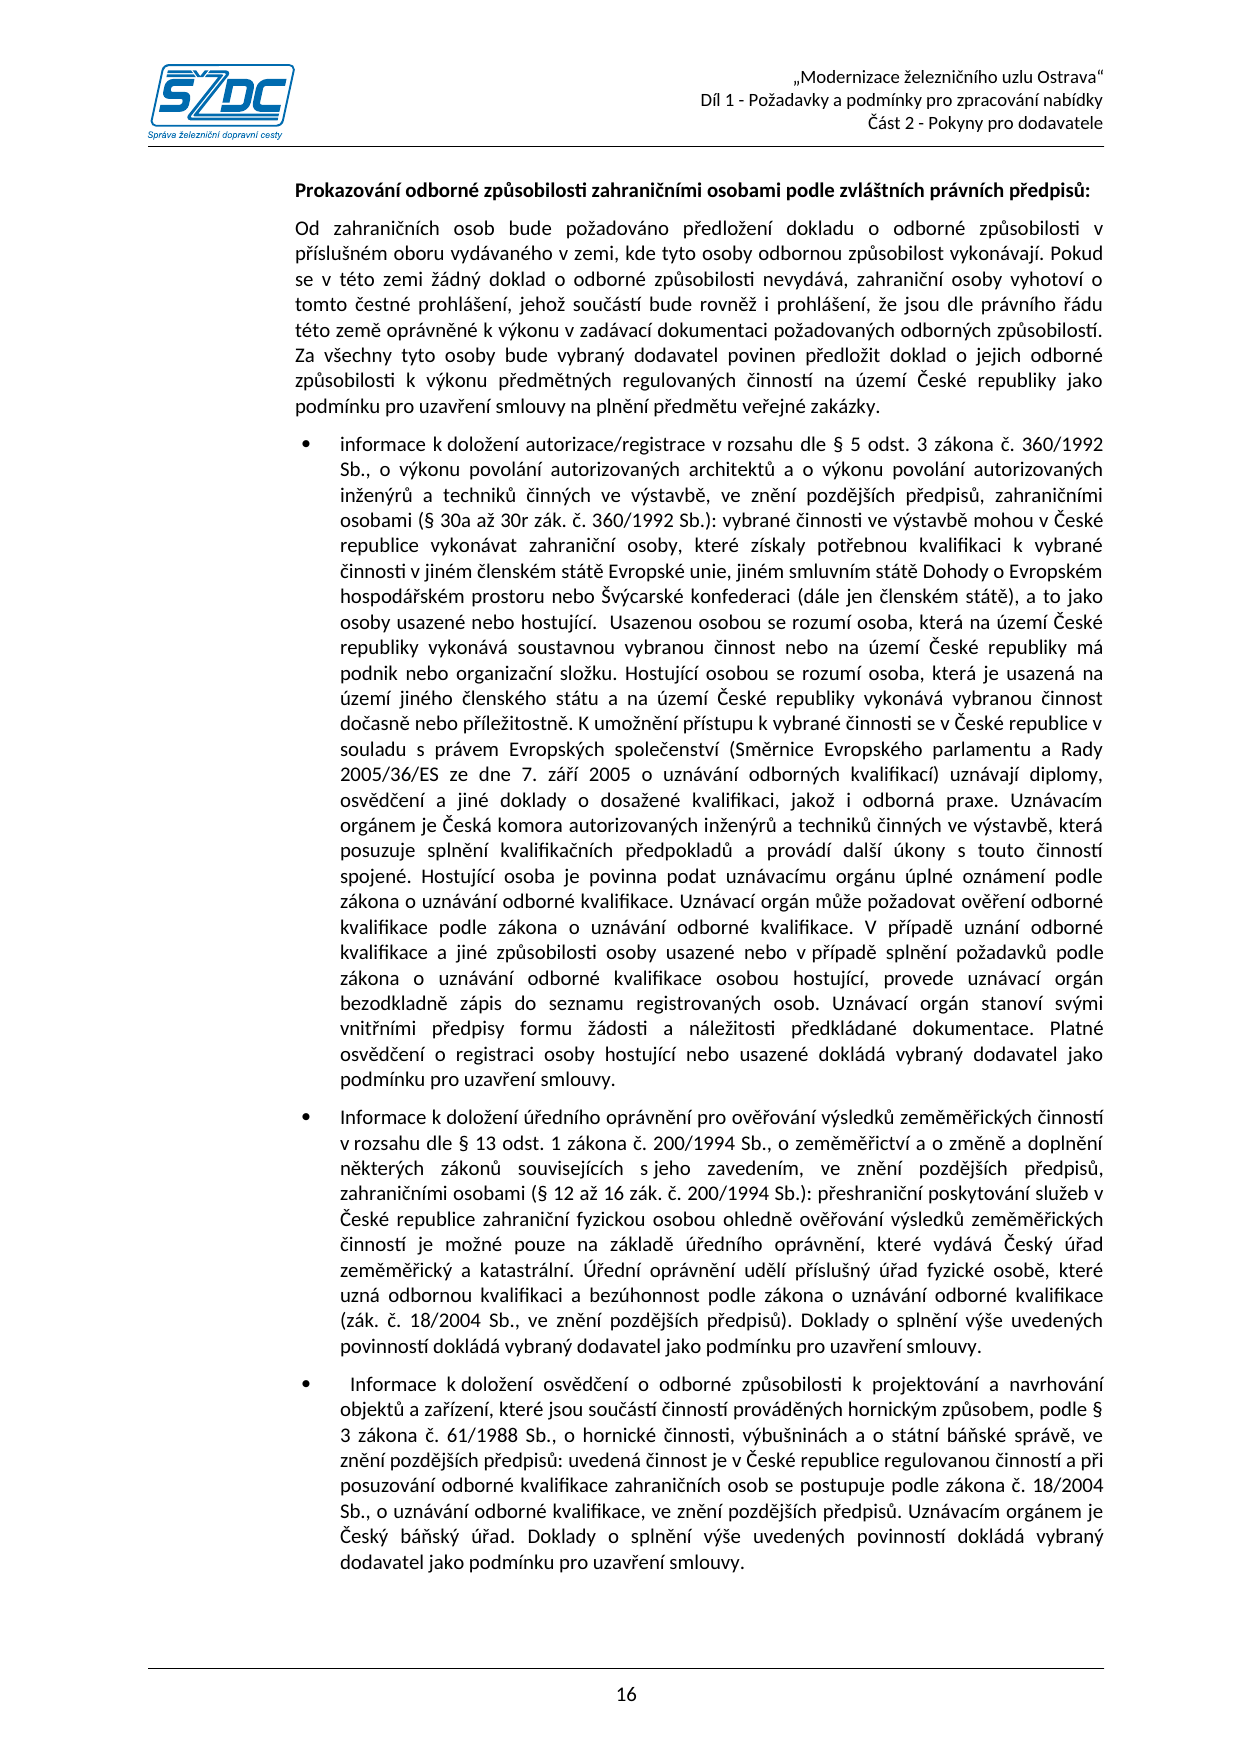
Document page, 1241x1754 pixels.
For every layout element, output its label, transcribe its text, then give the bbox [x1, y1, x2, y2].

list Informace k doložení osvědčení o odborné způsobilosti k projektování a navrhování objektů a zařízení, které jsou součástí činností prováděných hornickým způsobem, podle § 3 zákona č. 61/1988 Sb., o hornické činnosti, výbušninách a o státní báňské správě, ve znění pozdějších předpisů: uvedená činnost je v České republice regulovanou činností a při posuzování odborné kvalifikace zahraničních osob se postupuje podle zákona č. 18/2004 Sb., o uznávání odborné kvalifikace, ve znění pozdějších předpisů. Uznávacím orgánem je Český báňský úřad. Doklady o splnění výše uvedených povinností dokládá vybraný dodavatel jako podmínku pro uzavření smlouvy. [302, 1371, 1104, 1574]
text Od zahraničních osob bude požadováno předložení dokladu o odborné způsobilosti v příslušném oboru vydávaného v zemi, kde tyto osoby odbornou způsobilost vykonávají. Pokud se v této zemi žádný doklad o odborné způsobilosti nevydává, zahraniční osoby vyhotoví o tomto čestné prohlášení, jehož součástí bude rovněž i prohlášení, že jsou dle právního řádu této země oprávněné k výkonu v zadávací dokumentaci požadovaných odborných způsobilostí. Za všechny tyto osoby bude vybraný dodavatel povinen předložit doklad o jejich odborné způsobilosti k výkonu předmětných regulovaných činností na území České republiky jako podmínku pro uzavření smlouvy na plnění předmětu veřejné zakázky. [295, 215, 1104, 418]
list informace k doložení autorizace/registrace v rozsahu dle § 5 odst. 3 zákona č. 360/1992 Sb., o výkonu povolání autorizovaných architektů a o výkonu povolání autorizovaných inženýrů a techniků činných ve výstavbě, ve znění pozdějších předpisů, zahraničními osobami (§ 30a až 30r zák. č. 360/1992 Sb.): vybrané činnosti ve výstavbě mohou v České republice vykonávat zahraniční osoby, které získaly potřebnou kvalifikaci k vybrané činnosti v jiném členském státě Evropské unie, jiném smluvním státě Dohody o Evropském hospodářském prostoru nebo Švýcarské konfederaci (dále jen členském státě), a to jako osoby usazené nebo hostující. Usazenou osobou se rozumí osoba, která na území České republiky vykonává soustavnou vybranou činnost nebo na území České republiky má podnik nebo organizační složku. Hostující osobou se rozumí osoba, která je usazená na území jiného členského státu a na území České republiky vykonává vybranou činnost dočasně nebo příležitostně. K umožnění přístupu k vybrané činnosti se v České republice v souladu s právem Evropských společenství (Směrnice Evropského parlamentu a Rady 2005/36/ES ze dne 7. září 2005 o uznávání odborných kvalifikací) uznávají diplomy, osvědčení a jiné doklady o dosažené kvalifikaci, jakož i odborná praxe. Uznávacím orgánem je Česká komora autorizovaných inženýrů a techniků činných ve výstavbě, která posuzuje splnění kvalifikačních předpokladů a provádí další úkony s touto činností spojené. Hostující osoba je povinna podat uznávacímu orgánu úplné oznámení podle zákona o uznávání odborné kvalifikace. Uznávací orgán může požadovat ověření odborné kvalifikace podle zákona o uznávání odborné kvalifikace. V případě uznání odborné kvalifikace a jiné způsobilosti osoby usazené nebo v případě splnění požadavků podle zákona o uznávání odborné kvalifikace osobou hostující, provede uznávací orgán bezodkladně zápis do seznamu registrovaných osob. Uznávací orgán stanoví svými vnitřními předpisy formu žádosti a náležitosti předkládané dokumentace. Platné osvědčení o registraci osoby hostující nebo usazené dokládá vybraný dodavatel jako podmínku pro uzavření smlouvy. [302, 431, 1104, 1092]
list Informace k doložení úředního oprávnění pro ověřování výsledků zeměměřických činností v rozsahu dle § 13 odst. 1 zákona č. 200/1994 Sb., o zeměměřictví a o změně a doplnění některých zákonů souvisejících s jeho zavedením, ve znění pozdějších předpisů, zahraničními osobami (§ 12 až 16 zák. č. 200/1994 Sb.): přeshraniční poskytování služeb v České republice zahraniční fyzickou osobou ohledně ověřování výsledků zeměměřických činností je možné pouze na základě úředního oprávnění, které vydává Český úřad zeměměřický a katastrální. Úřední oprávnění udělí příslušný úřad fyzické osobě, které uzná odbornou kvalifikaci a bezúhonnost podle zákona o uznávání odborné kvalifikace (zák. č. 18/2004 Sb., ve znění pozdějších předpisů). Doklady o splnění výše uvedených povinností dokládá vybraný dodavatel jako podmínku pro uzavření smlouvy. [302, 1104, 1104, 1358]
text Prokazování odborné způsobilosti zahraničními osobami podle zvláštních právních předpisů: [295, 177, 1104, 203]
